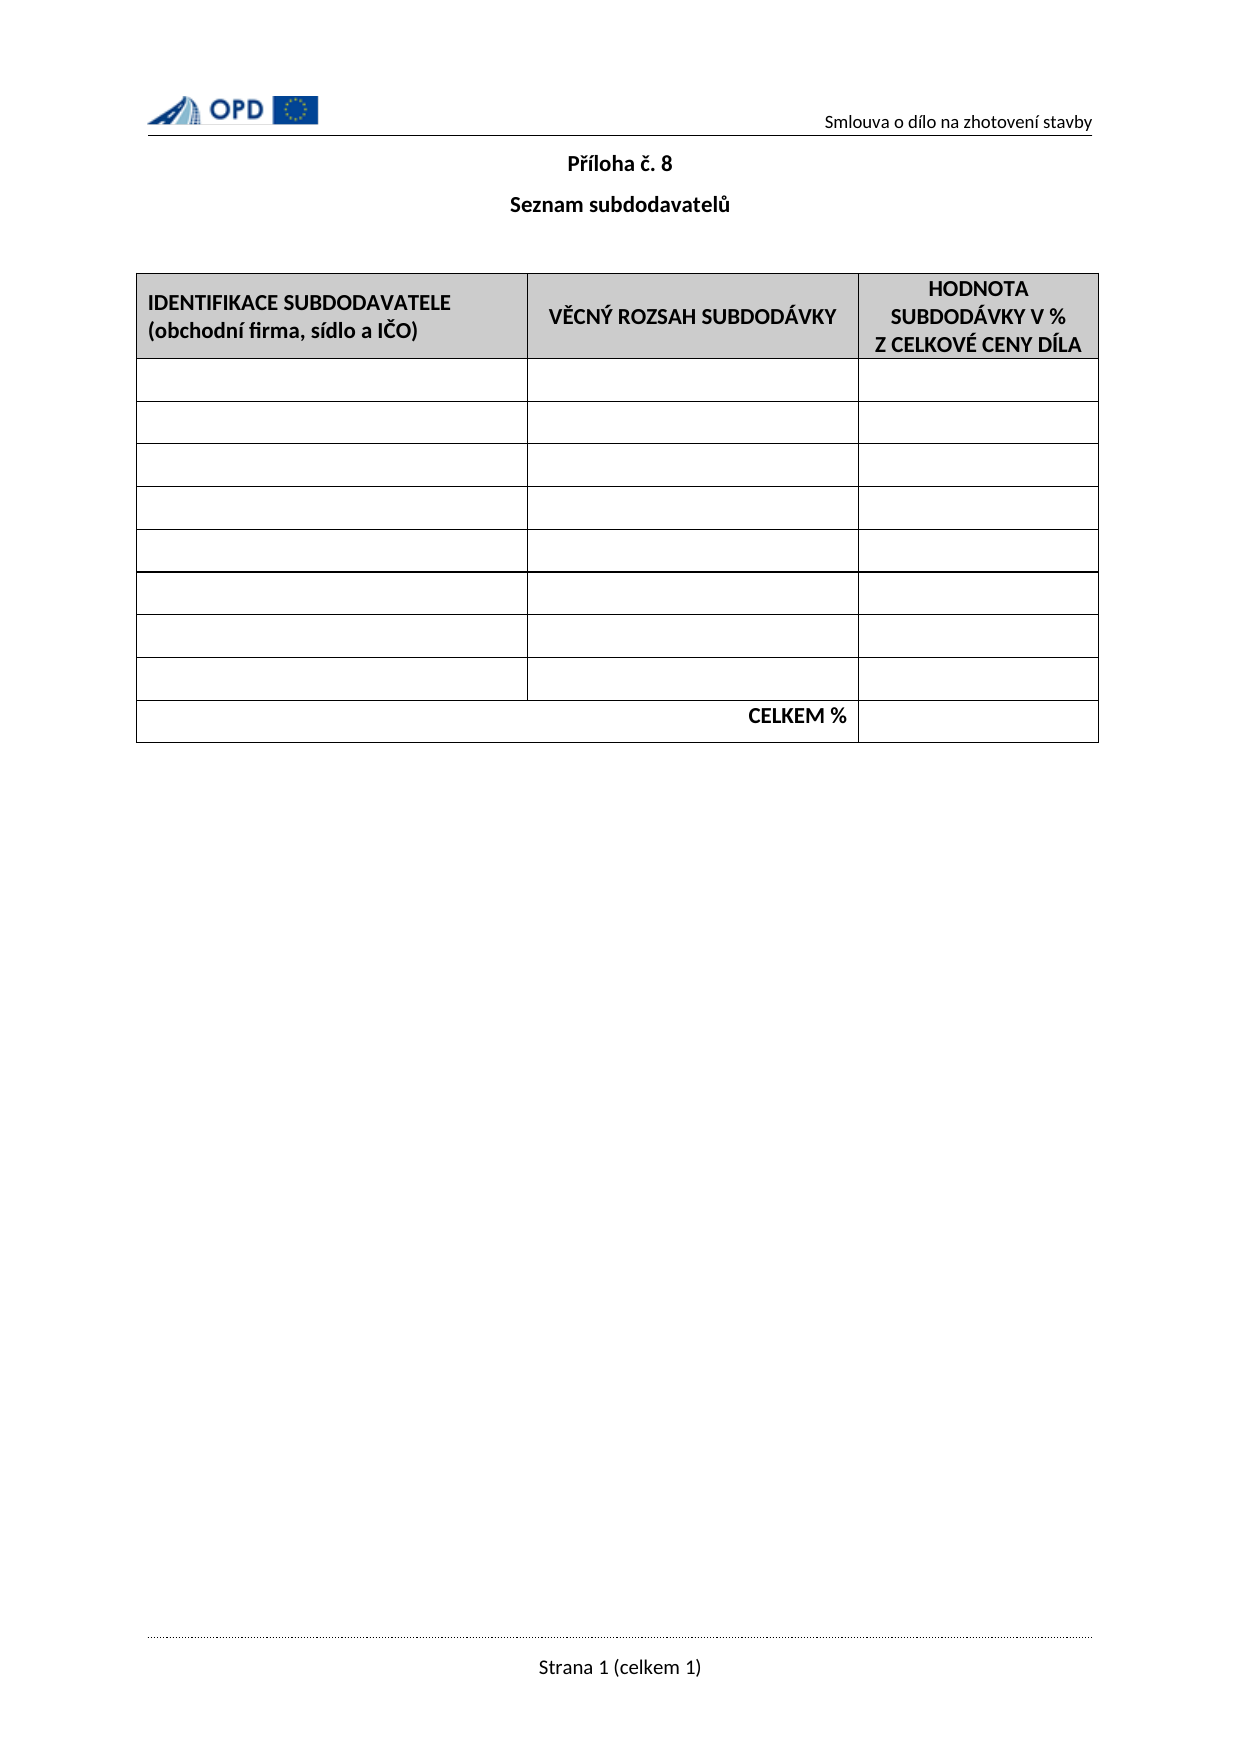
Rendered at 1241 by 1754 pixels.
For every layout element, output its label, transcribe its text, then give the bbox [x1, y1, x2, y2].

table_cell [859, 530, 1098, 571]
table_header IDENTIFIKACE SUBDODAVATELE (obchodní firma, sídlo a IČO) [137, 274, 527, 358]
table_cell [859, 573, 1098, 614]
table_cell [859, 444, 1098, 486]
table_cell CELKEM % [137, 701, 858, 742]
table_cell [859, 402, 1098, 443]
table_cell [528, 615, 858, 657]
table_cell [859, 658, 1098, 699]
table_cell [137, 359, 527, 401]
table_cell [137, 402, 527, 443]
table_cell [528, 487, 858, 529]
table_cell [137, 444, 527, 486]
table_cell [137, 487, 527, 529]
table_cell [137, 615, 527, 657]
table_cell [528, 530, 858, 571]
table_cell [528, 573, 858, 614]
table_cell [859, 701, 1098, 742]
table_cell [859, 615, 1098, 657]
table_cell [137, 530, 527, 571]
table_cell [137, 573, 527, 614]
text Příloha č. 8 [148, 148, 1092, 177]
table_header VĚCNÝ ROZSAH SUBDODÁVKY [528, 274, 858, 358]
table_cell [859, 359, 1098, 401]
picture [147, 96, 320, 128]
table_cell [528, 402, 858, 443]
table_cell [528, 444, 858, 486]
text Seznam subdodavatelů [148, 189, 1092, 218]
table_cell [528, 658, 858, 699]
table_header HODNOTA SUBDODÁVKY V % Z CELKOVÉ CENY DÍLA [859, 274, 1098, 358]
table_cell [137, 658, 527, 699]
table_cell [528, 359, 858, 401]
table_cell [859, 487, 1098, 529]
